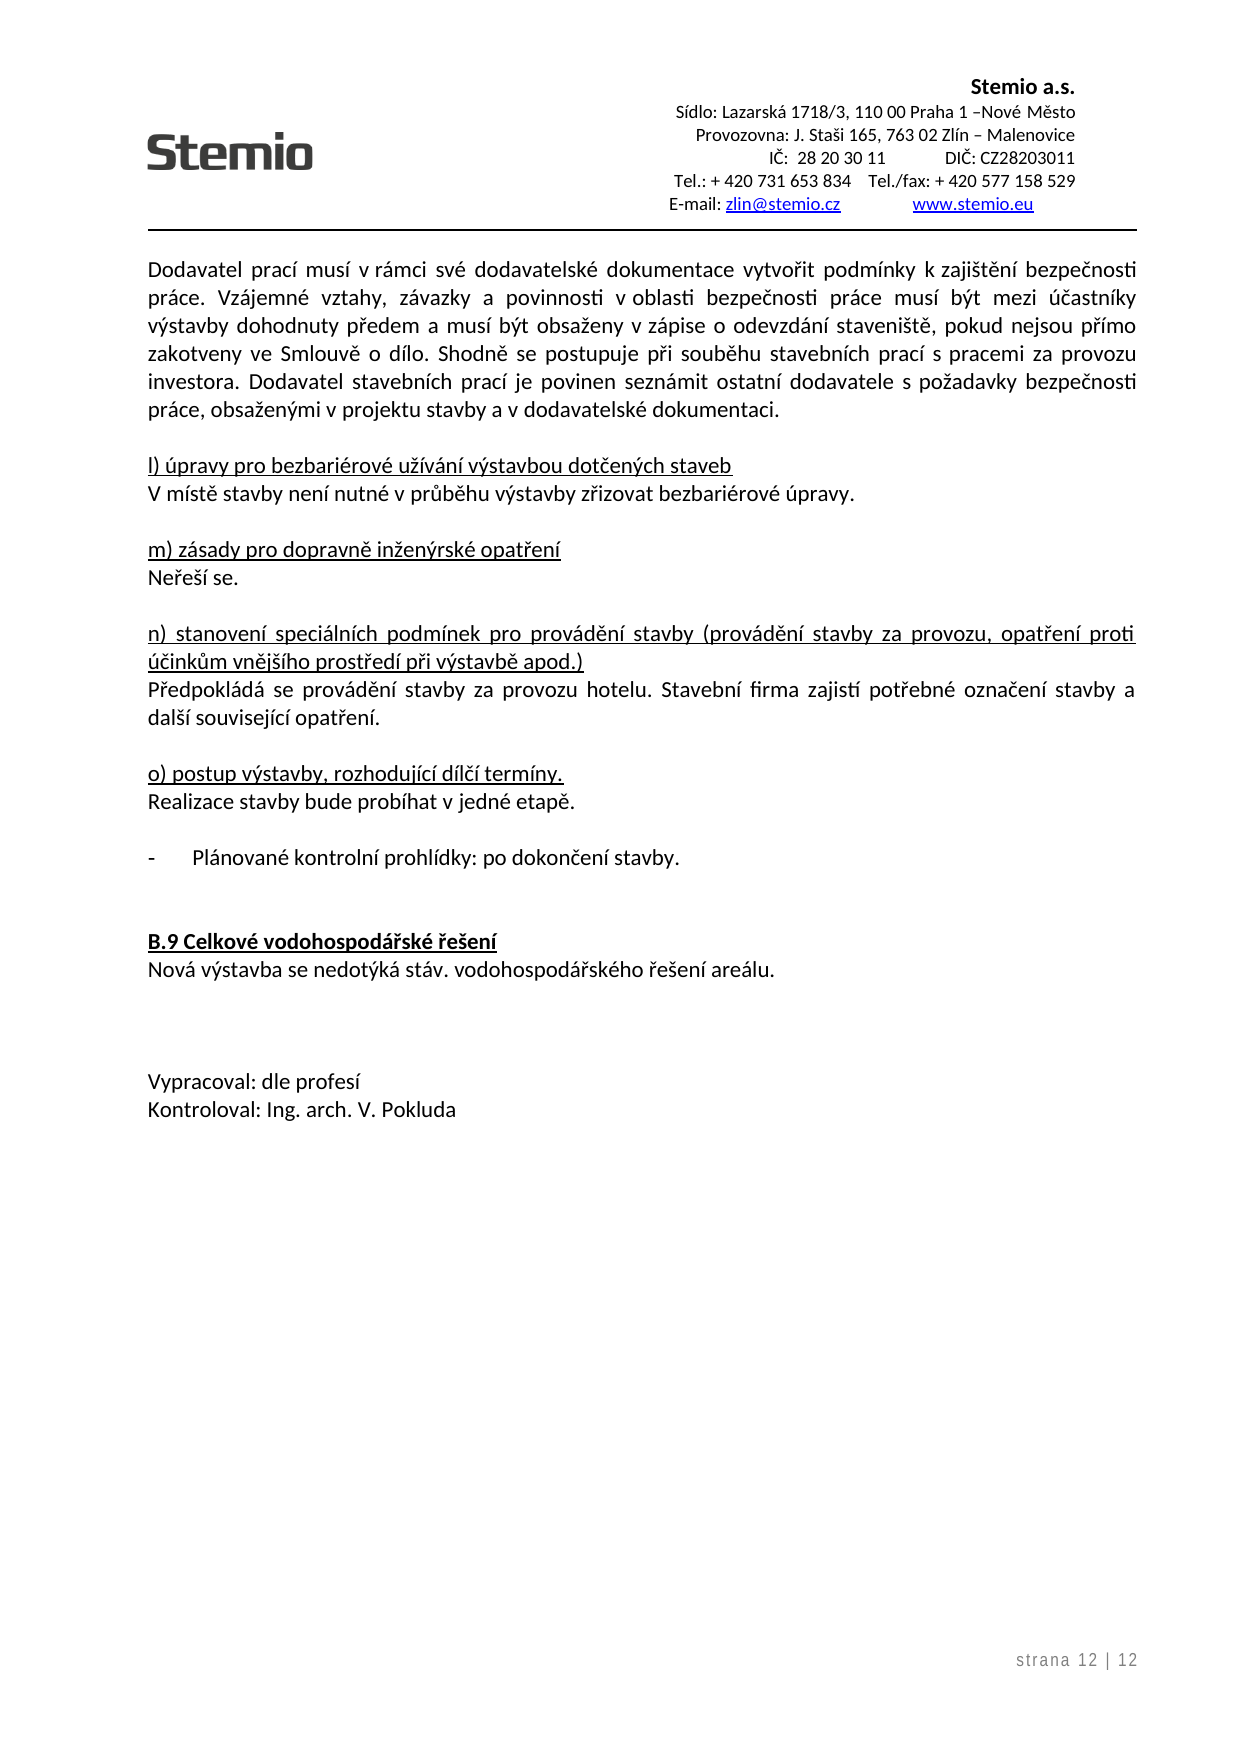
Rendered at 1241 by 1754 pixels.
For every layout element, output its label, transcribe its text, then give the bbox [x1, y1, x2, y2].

list Plánované kontrolní prohlídky: po dokončení stavby. [148, 843, 1137, 871]
text Nová výstavba se nedotýká stáv. vodohospodářského řešení areálu. [148, 955, 1137, 983]
text B.9 Celkové vodohospodářské řešení [148, 927, 1137, 955]
text Kontroloval: Ing. arch. V. Pokluda [148, 1095, 1137, 1123]
text l) úpravy pro bezbariérové užívání výstavbou dotčených staveb [148, 451, 1137, 479]
picture [147, 132, 313, 170]
text Předpokládá se provádění stavby za provozu hotelu. Stavební firma zajistí potřebné označení stavby a další související opatření. [148, 675, 1137, 731]
text Dodavatel prací musí v rámci své dodavatelské dokumentace vytvořit podmínky k zajištění bezpečnosti práce. Vzájemné vztahy, závazky a povinnosti v oblasti bezpečnosti práce musí být mezi účastníky výstavby dohodnuty předem a musí být obsaženy v zápise o odevzdání staveniště, pokud nejsou přímo zakotveny ve Smlouvě o dílo. Shodně se postupuje při souběhu stavebních prací s pracemi za provozu investora. Dodavatel stavebních prací je povinen seznámit ostatní dodavatele s požadavky bezpečnosti práce, obsaženými v projektu stavby a v dodavatelské dokumentaci. [148, 255, 1137, 423]
text m) zásady pro dopravně inženýrské opatření [148, 535, 1137, 563]
text Realizace stavby bude probíhat v jedné etapě. [148, 787, 1137, 815]
text Vypracoval: dle profesí [148, 1067, 1137, 1095]
text n) stanovení speciálních podmínek pro provádění stavby (provádění stavby za provozu, opatření proti účinkům vnějšího prostředí při výstavbě apod.) [148, 619, 1137, 675]
text V místě stavby není nutné v průběhu výstavby zřizovat bezbariérové úpravy. [148, 479, 1137, 507]
text Neřeší se. [148, 563, 1137, 591]
text o) postup výstavby, rozhodující dílčí termíny. [148, 759, 1137, 787]
